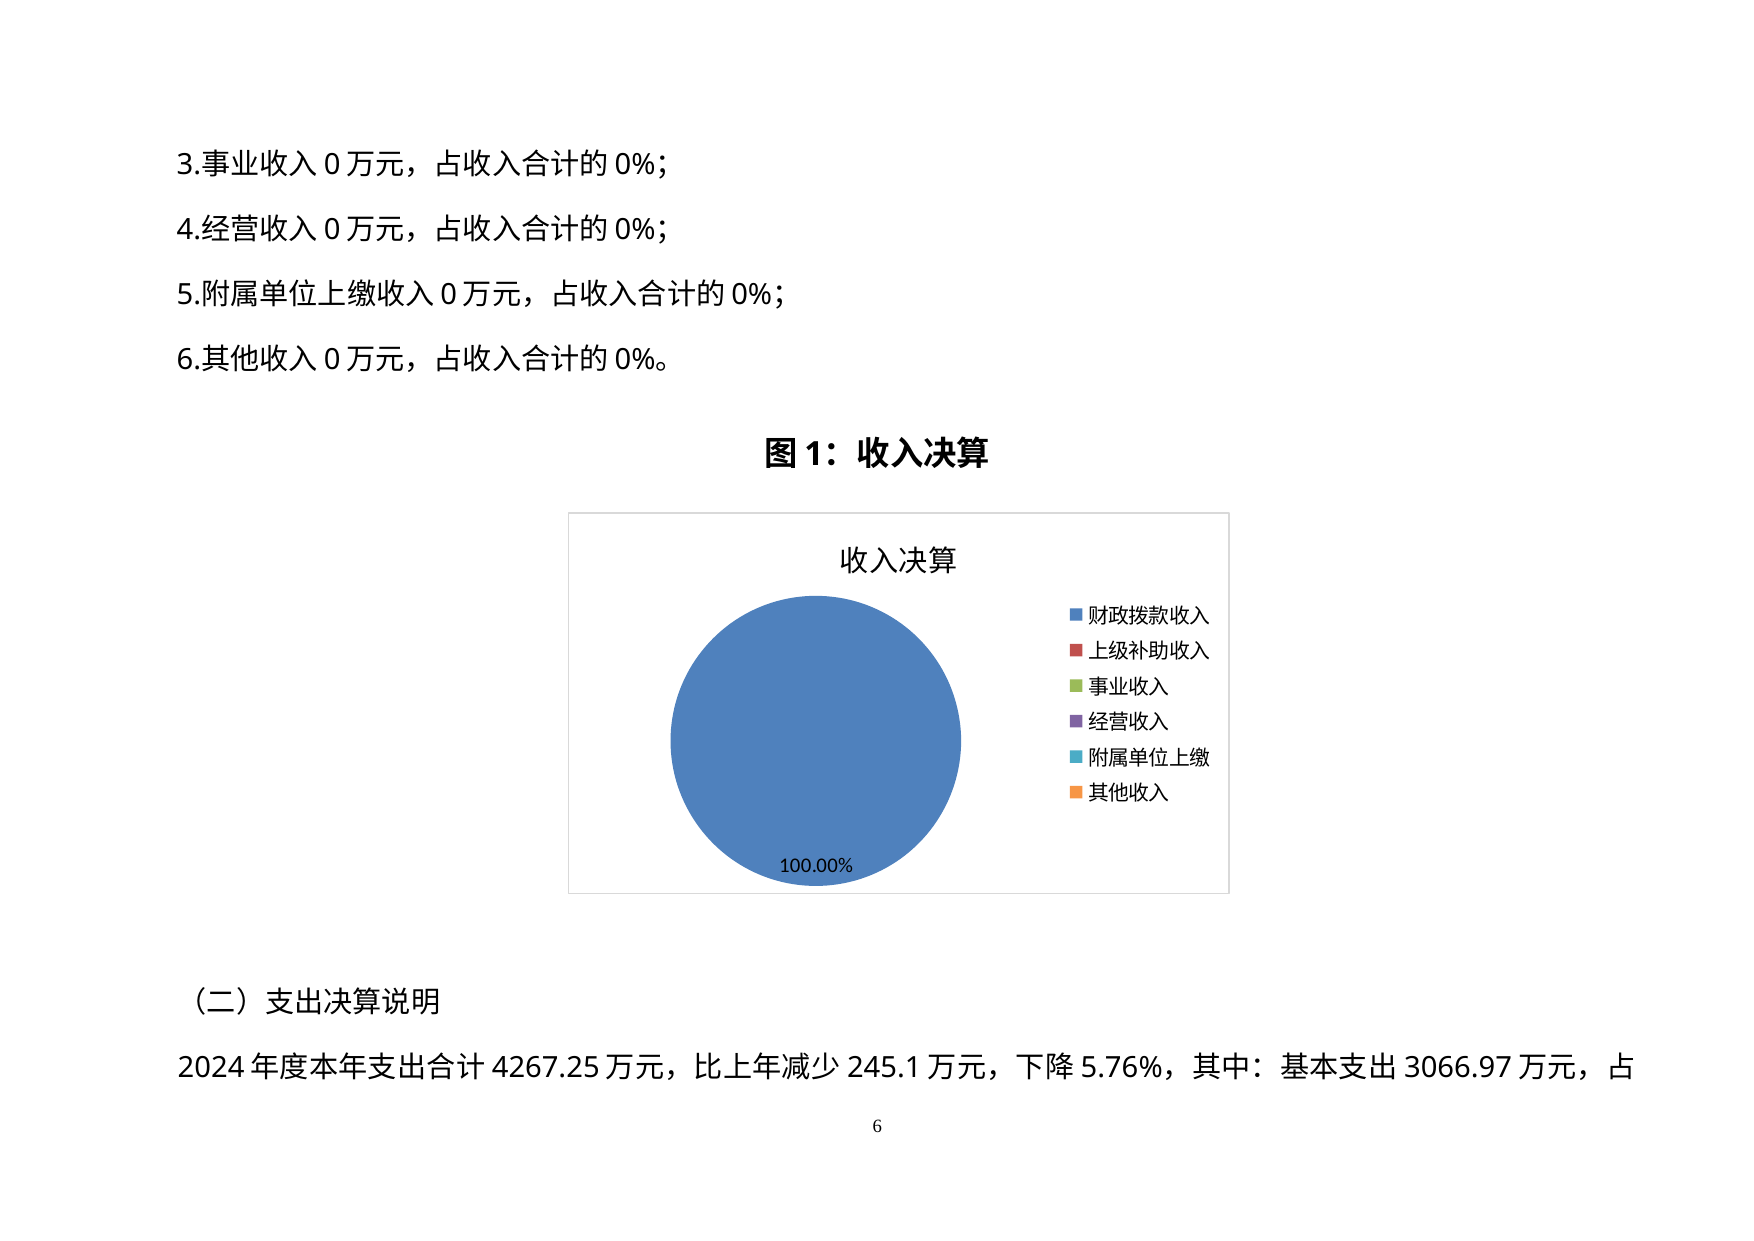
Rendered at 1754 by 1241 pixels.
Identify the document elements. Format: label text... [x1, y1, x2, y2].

text 4.经营收入0万元，占收入合计的0%； [118, 194, 1636, 259]
list 3.事业收入0万元，占收入合计的0%； [118, 129, 1636, 194]
text 5.附属单位上缴收入0万元，占收入合计的0%； [118, 259, 1636, 324]
subtitle 图1：收入决算 [118, 418, 1636, 483]
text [118, 1032, 1636, 1097]
text 6.其他收入0万元，占收入合计的0%。 [118, 324, 1636, 389]
text （二）支出决算说明 [118, 967, 1636, 1032]
